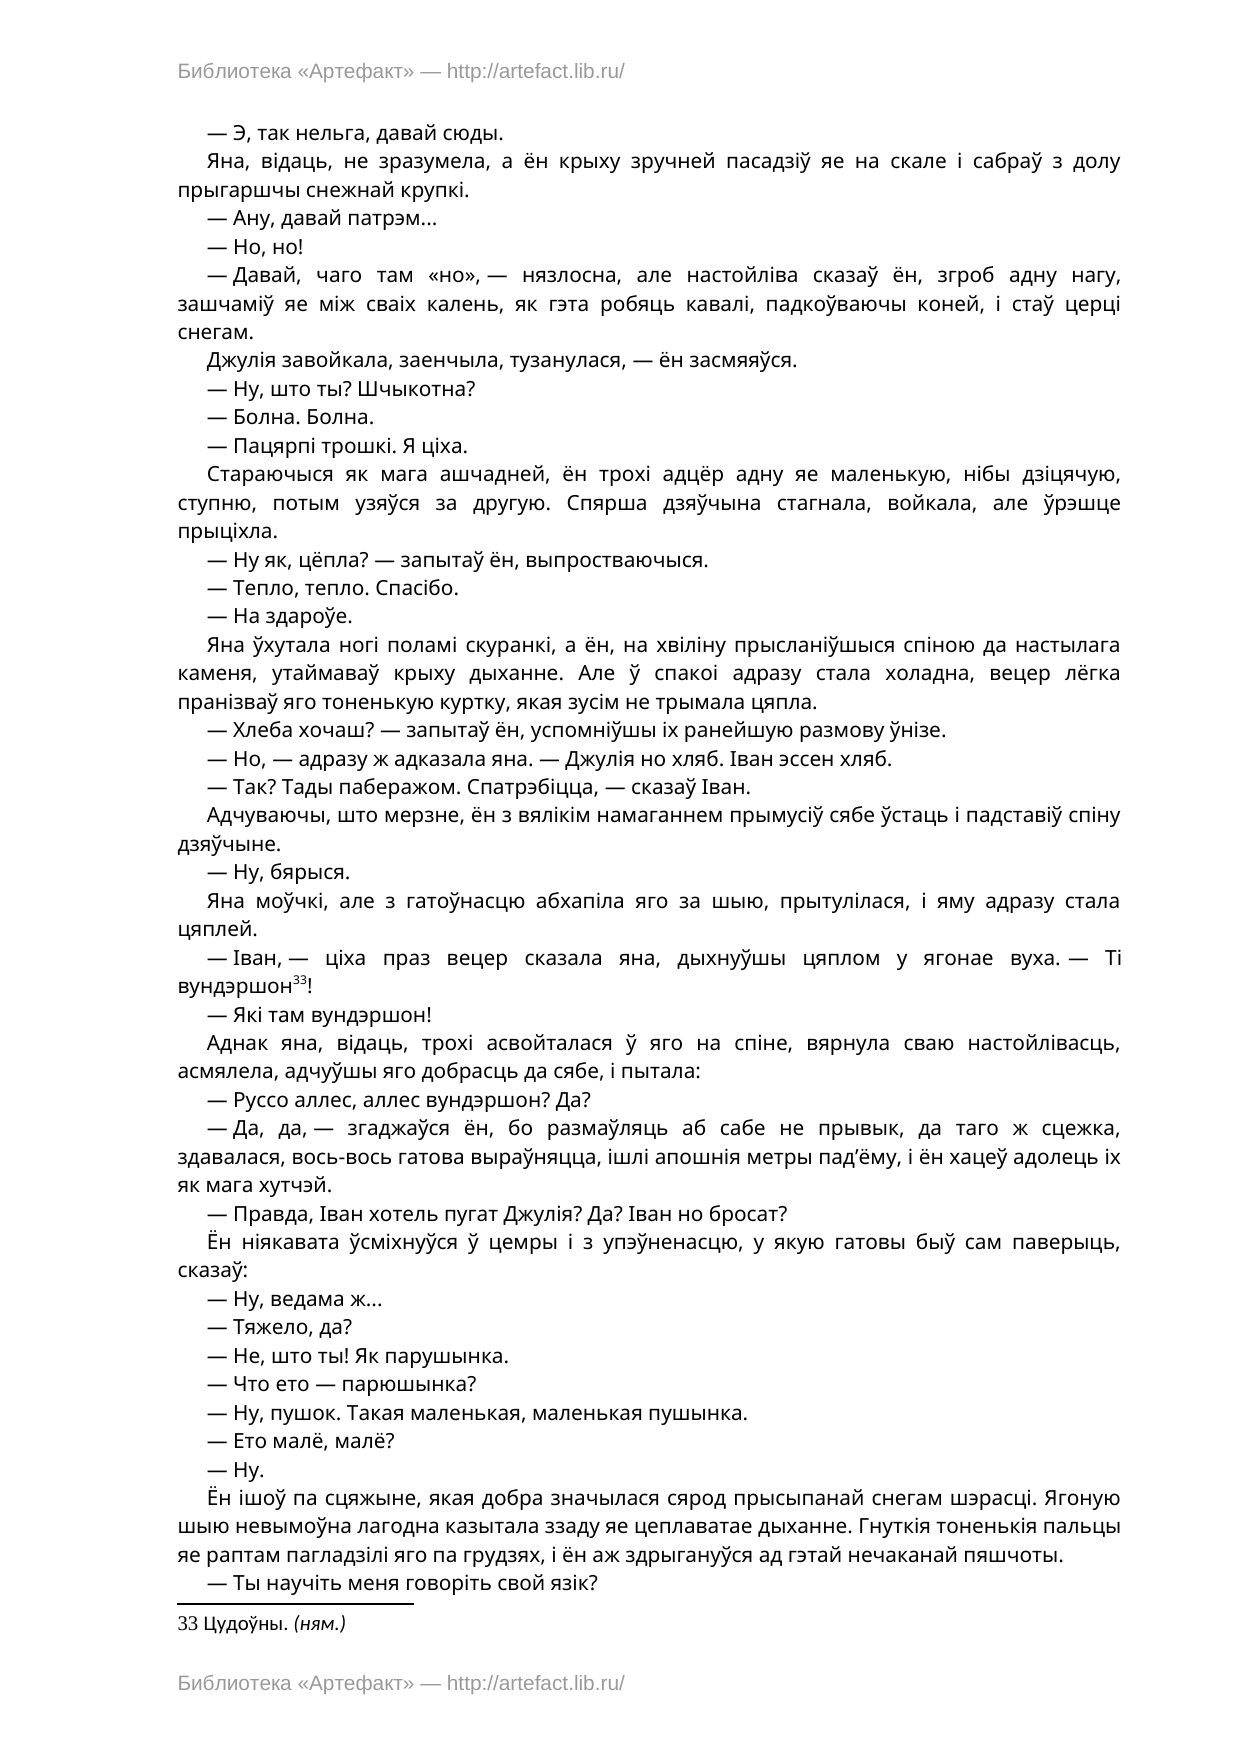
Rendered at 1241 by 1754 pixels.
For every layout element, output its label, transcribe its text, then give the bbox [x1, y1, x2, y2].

text — Тяжело, да? [177, 1312, 1122, 1341]
text Яна ўхутала ногі поламі скуранкі, а ён, на хвіліну прысланіўшыся спіною да настылага каменя, утаймаваў крыху дыханне. Але ў спакоі адразу стала холадна, вецер лёгка пранізваў яго тоненькую куртку, якая зусім не трымала цяпла. [177, 630, 1122, 715]
text — Э, так нельга, давай сюды. [177, 118, 1122, 147]
text — Ну як, цёпла? — запытаў ён, выпростваючыся. [177, 545, 1122, 573]
text — Ты научіть меня говоріть свой язік? [177, 1568, 1122, 1597]
text — Ану, давай патрэм... [177, 203, 1122, 232]
text Яна моўчкі, але з гатоўнасцю абхапіла яго за шыю, прытулілася, і яму адразу стала цяплей. [177, 886, 1122, 943]
text — Ну, ведама ж... [177, 1284, 1122, 1312]
text — Пацярпі трошкі. Я ціха. [177, 431, 1122, 459]
text — Болна. Болна. [177, 402, 1122, 431]
text — Ето малё, малё? [177, 1426, 1122, 1455]
text — Но, — адразу ж адказала яна. — Джулія но хляб. Іван эссен хляб. [177, 744, 1122, 772]
text — Ну, што ты? Шчыкотна? [177, 374, 1122, 402]
text Стараючыся як мага ашчадней, ён трохі адцёр адну яе маленькую, нібы дзіцячую, ступню, потым узяўся за другую. Спярша дзяўчына стагнала, войкала, але ўрэшце прыціхла. [177, 459, 1122, 545]
text — Які там вундэршон! [177, 1000, 1122, 1028]
text Яна, відаць, не зразумела, а ён крыху зручней пасадзіў яе на скале і сабраў з долу прыгаршчы снежнай крупкі. [177, 147, 1122, 203]
text — Тепло, тепло. Спасібо. [177, 573, 1122, 602]
text — Не, што ты! Як парушынка. [177, 1341, 1122, 1369]
text — Хлеба хочаш? — запытаў ён, успомніўшы іх ранейшую размову ўнізе. [177, 715, 1122, 744]
text — Руссо аллес, аллес вундэршон? Да? [177, 1085, 1122, 1113]
text — Но, но! [177, 232, 1122, 260]
text — Правда, Іван хотель пугат Джулія? Да? Іван но бросат? [177, 1199, 1122, 1227]
text Ён ішоў па сцяжыне, якая добра значылася сярод прысыпанай снегам шэрасці. Ягоную шыю невымоўна лагодна казытала ззаду яе цеплаватае дыханне. Гнуткія тоненькія пальцы яе раптам пагладзілі яго па грудзях, і ён аж здрыгануўся ад гэтай нечаканай пяшчоты. [177, 1483, 1122, 1568]
text — Давай, чаго там «но», — нязлосна, але настойліва сказаў ён, згроб адну нагу, зашчаміў яе між сваіх калень, як гэта робяць кавалі, падкоўваючы коней, і стаў церці снегам. [177, 260, 1122, 346]
text — Іван, — ціха праз вецер сказала яна, дыхнуўшы цяплом у ягонае вуха. — Ті вундэршон! [177, 943, 1122, 1000]
text — Ну, бярыся. [177, 857, 1122, 886]
text Ён ніякавата ўсміхнуўся ў цемры і з упэўненасцю, у якую гатовы быў сам паверыць, сказаў: [177, 1227, 1122, 1284]
text — Ну, пушок. Такая маленькая, маленькая пушынка. [177, 1398, 1122, 1426]
text Аднак яна, відаць, трохі асвойталася ў яго на спіне, вярнула сваю настойлівасць, асмялела, адчуўшы яго добрасць да сябе, і пытала: [177, 1028, 1122, 1085]
text Адчуваючы, што мерзне, ён з вялікім намаганнем прымусіў сябе ўстаць і падставіў спіну дзяўчыне. [177, 801, 1122, 857]
text — Да, да, — згаджаўся ён, бо размаўляць аб сабе не прывык, да таго ж сцежка, здавалася, вось-вось гатова выраўняцца, ішлі апошнія метры пад’ёму, і ён хацеў адолець іх як мага хутчэй. [177, 1113, 1122, 1199]
text — Так? Тады паберажом. Спатрэбіцца, — сказаў Іван. [177, 772, 1122, 801]
text — На здароўе. [177, 602, 1122, 630]
text Джулія завойкала, заенчыла, тузанулася, — ён засмяяўся. [177, 346, 1122, 374]
text — Что ето — парюшынка? [177, 1369, 1122, 1398]
text — Ну. [177, 1455, 1122, 1483]
